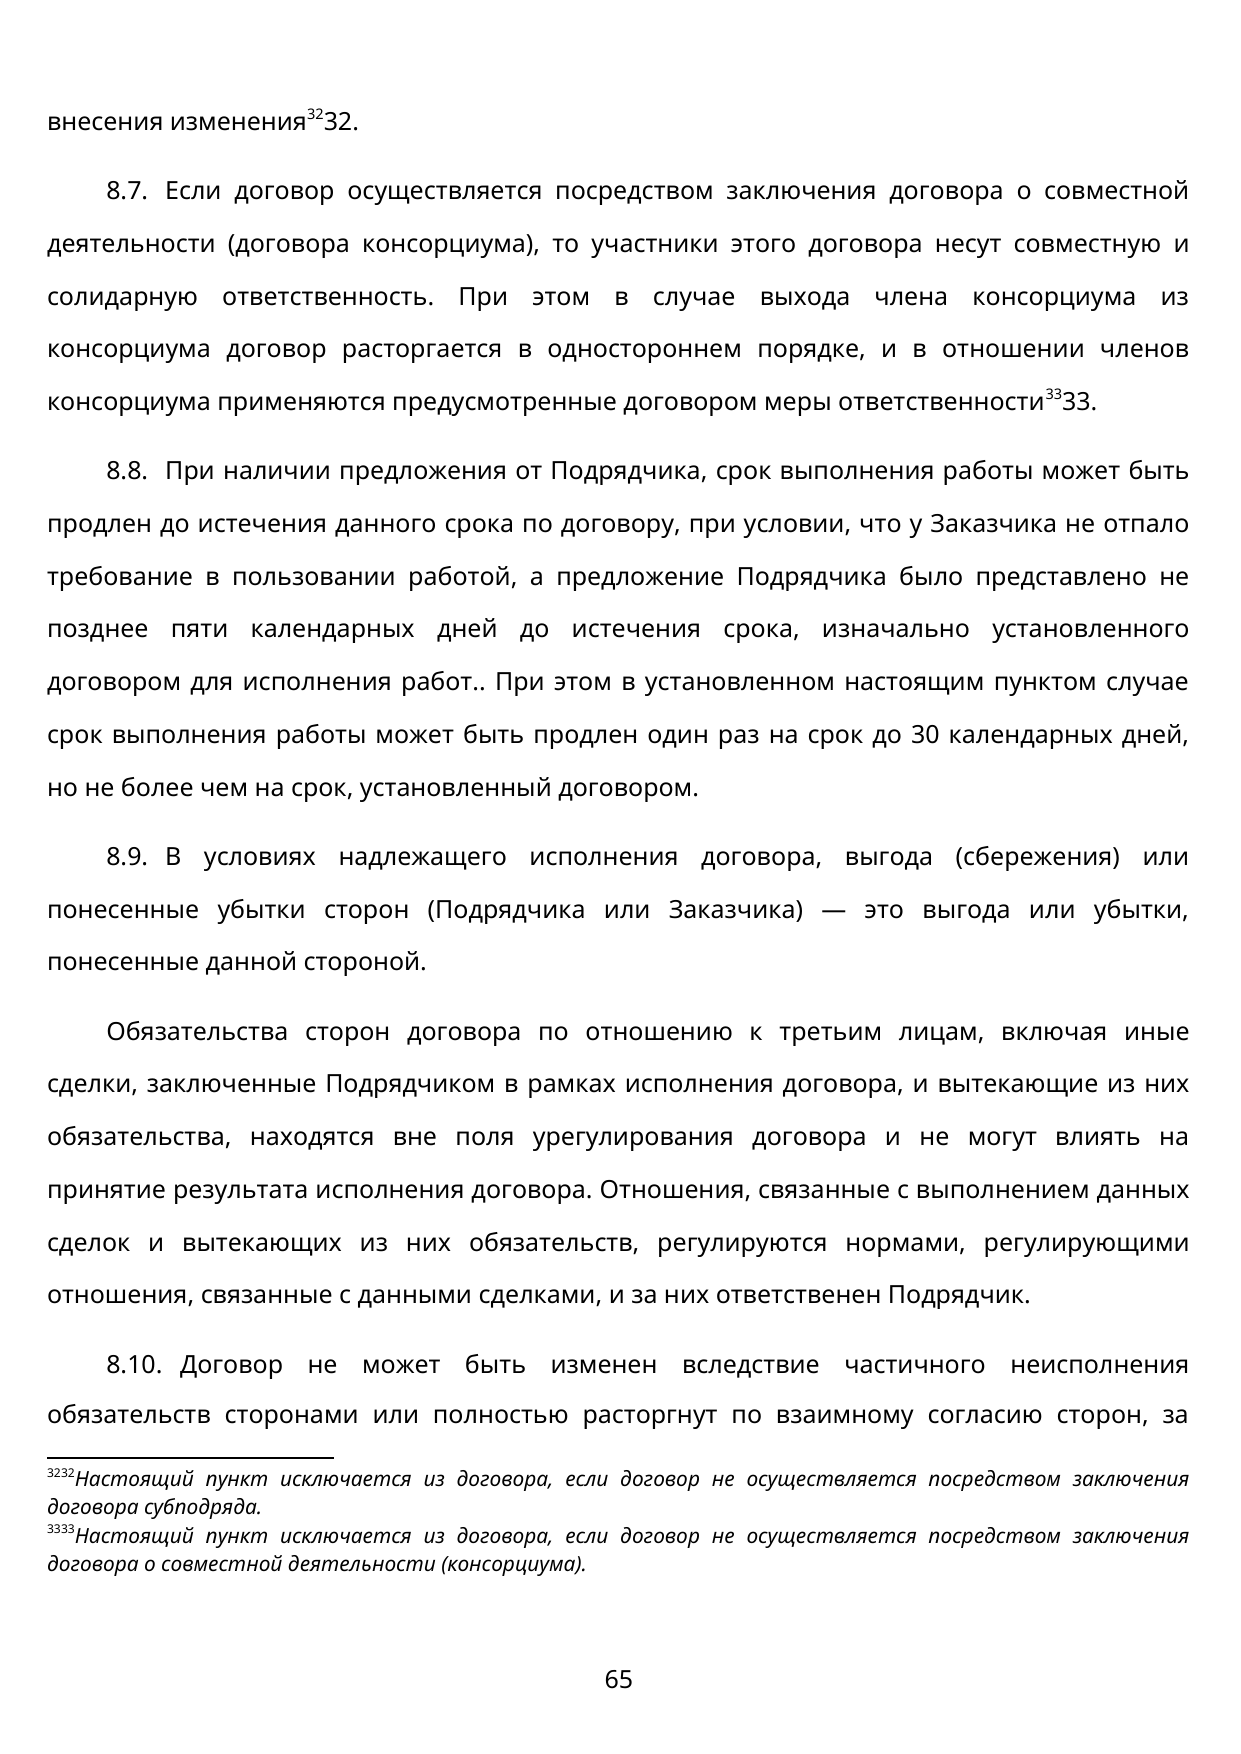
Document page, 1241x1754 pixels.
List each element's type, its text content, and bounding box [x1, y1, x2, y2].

text 8.7. Если договор осуществляется посредством заключения договора о совместной деятельности (договора консорциума), то участники этого договора несут совместную и солидарную ответственность. При этом в случае выхода члена консорциума из консорциума договор расторгается в одностороннем порядке, и в отношении членов консорциума применяются предусмотренные договором меры ответственности33. [47, 173, 1191, 418]
text 8.8. При наличии предложения от Подрядчика, срок выполнения работы может быть продлен до истечения данного срока по договору, при условии, что у Заказчика не отпало требование в пользовании работой, а предложение Подрядчика было представлено не позднее пяти календарных дней до истечения срока, изначально установленного договором для исполнения работ.. При этом в установленном настоящим пунктом случае срок выполнения работы может быть продлен один раз на срок до 30 календарных дней, но не более чем на срок, установленный договором. [47, 453, 1191, 803]
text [47, 1346, 1191, 1430]
text 8.9. В условиях надлежащего исполнения договора, выгода (сбережения) или понесенные убытки сторон (Подрядчика или Заказчика) — это выгода или убытки, понесенные данной стороной. [47, 839, 1191, 978]
text Обязательства сторон договора по отношению к третьим лицам, включая иные сделки, заключенные Подрядчиком в рамках исполнения договора, и вытекающие из них обязательства, находятся вне поля урегулирования договора и не могут влиять на принятие результата исполнения договора. Отношения, связанные с выполнением данных сделок и вытекающих из них обязательств, регулируются нормами, регулирующими отношения, связанные с данными сделками, и за них ответственен Подрядчик. [47, 1013, 1191, 1311]
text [47, 103, 1191, 137]
